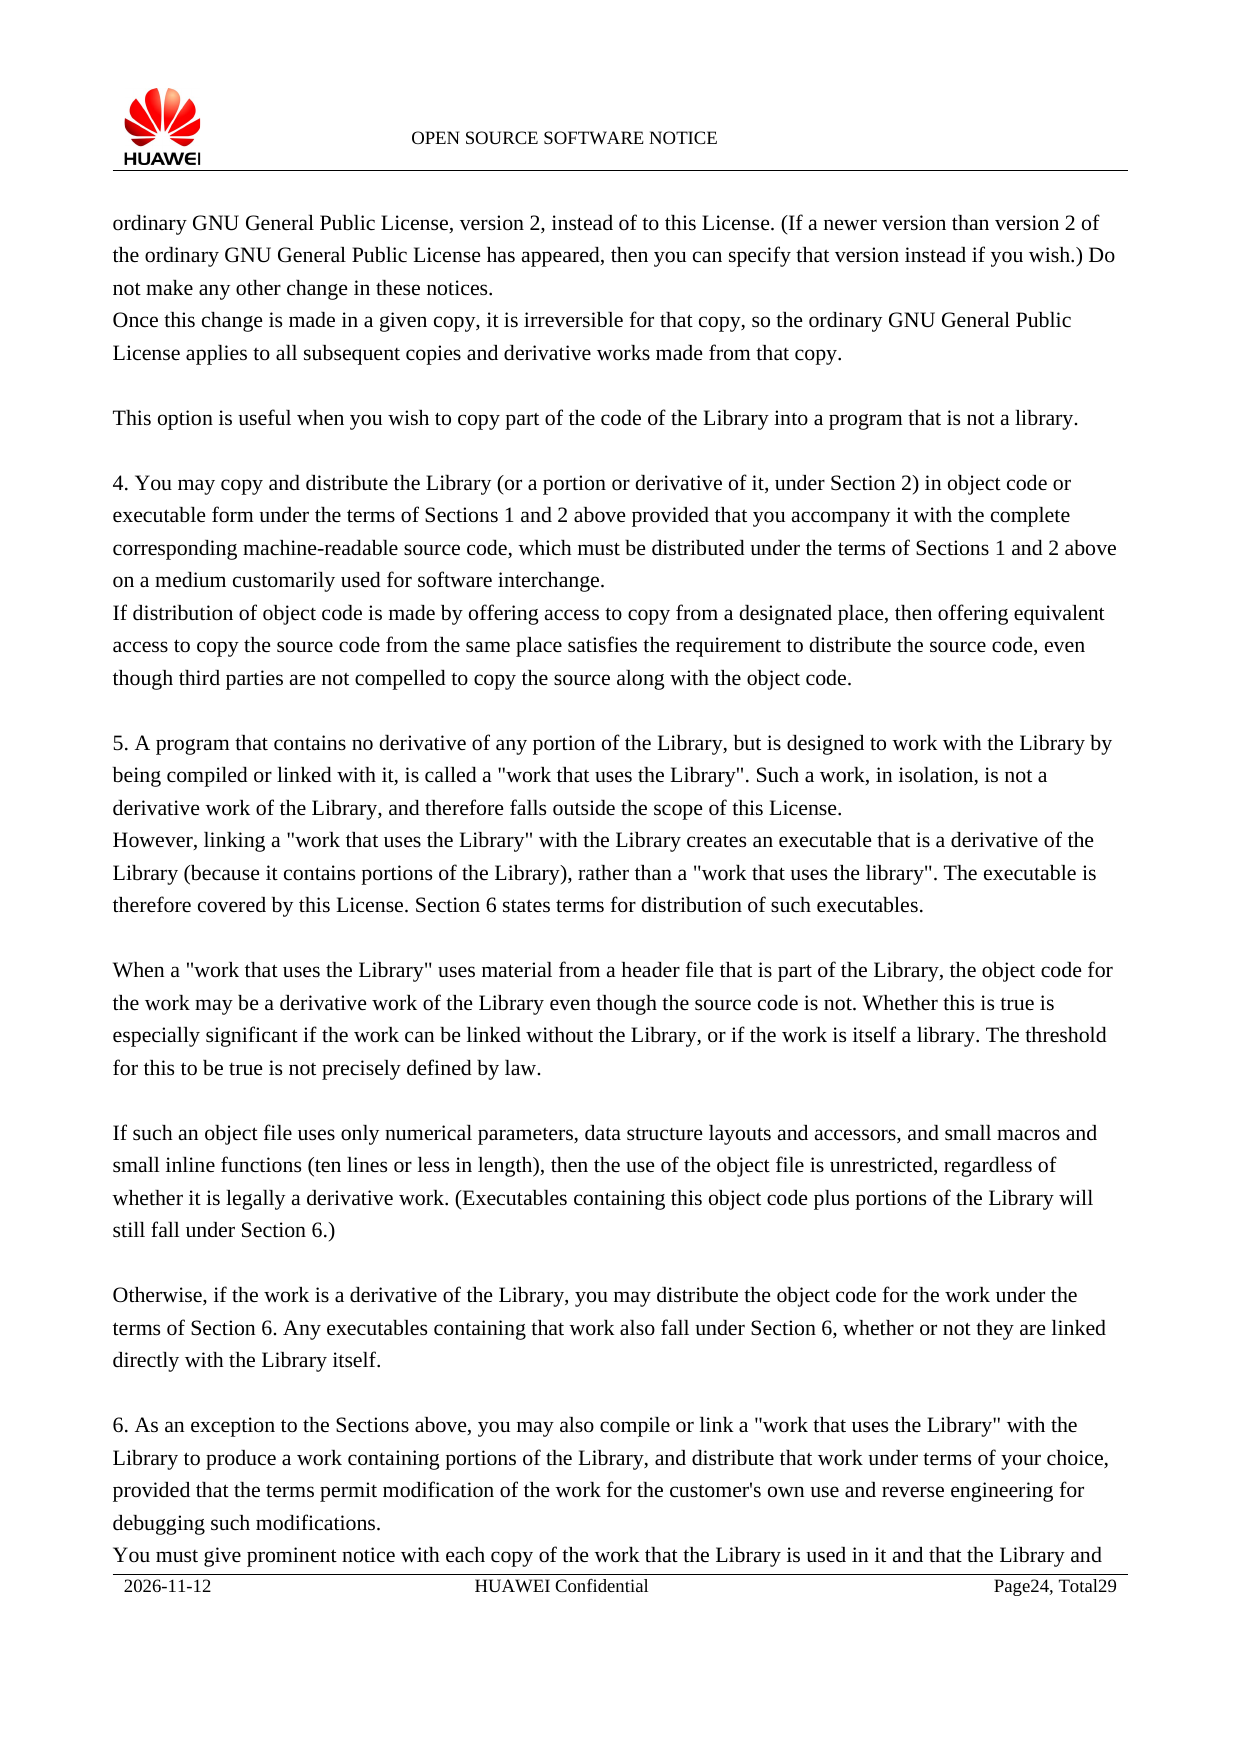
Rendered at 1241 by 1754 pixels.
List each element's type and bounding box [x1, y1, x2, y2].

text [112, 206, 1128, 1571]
picture [124, 88, 201, 165]
